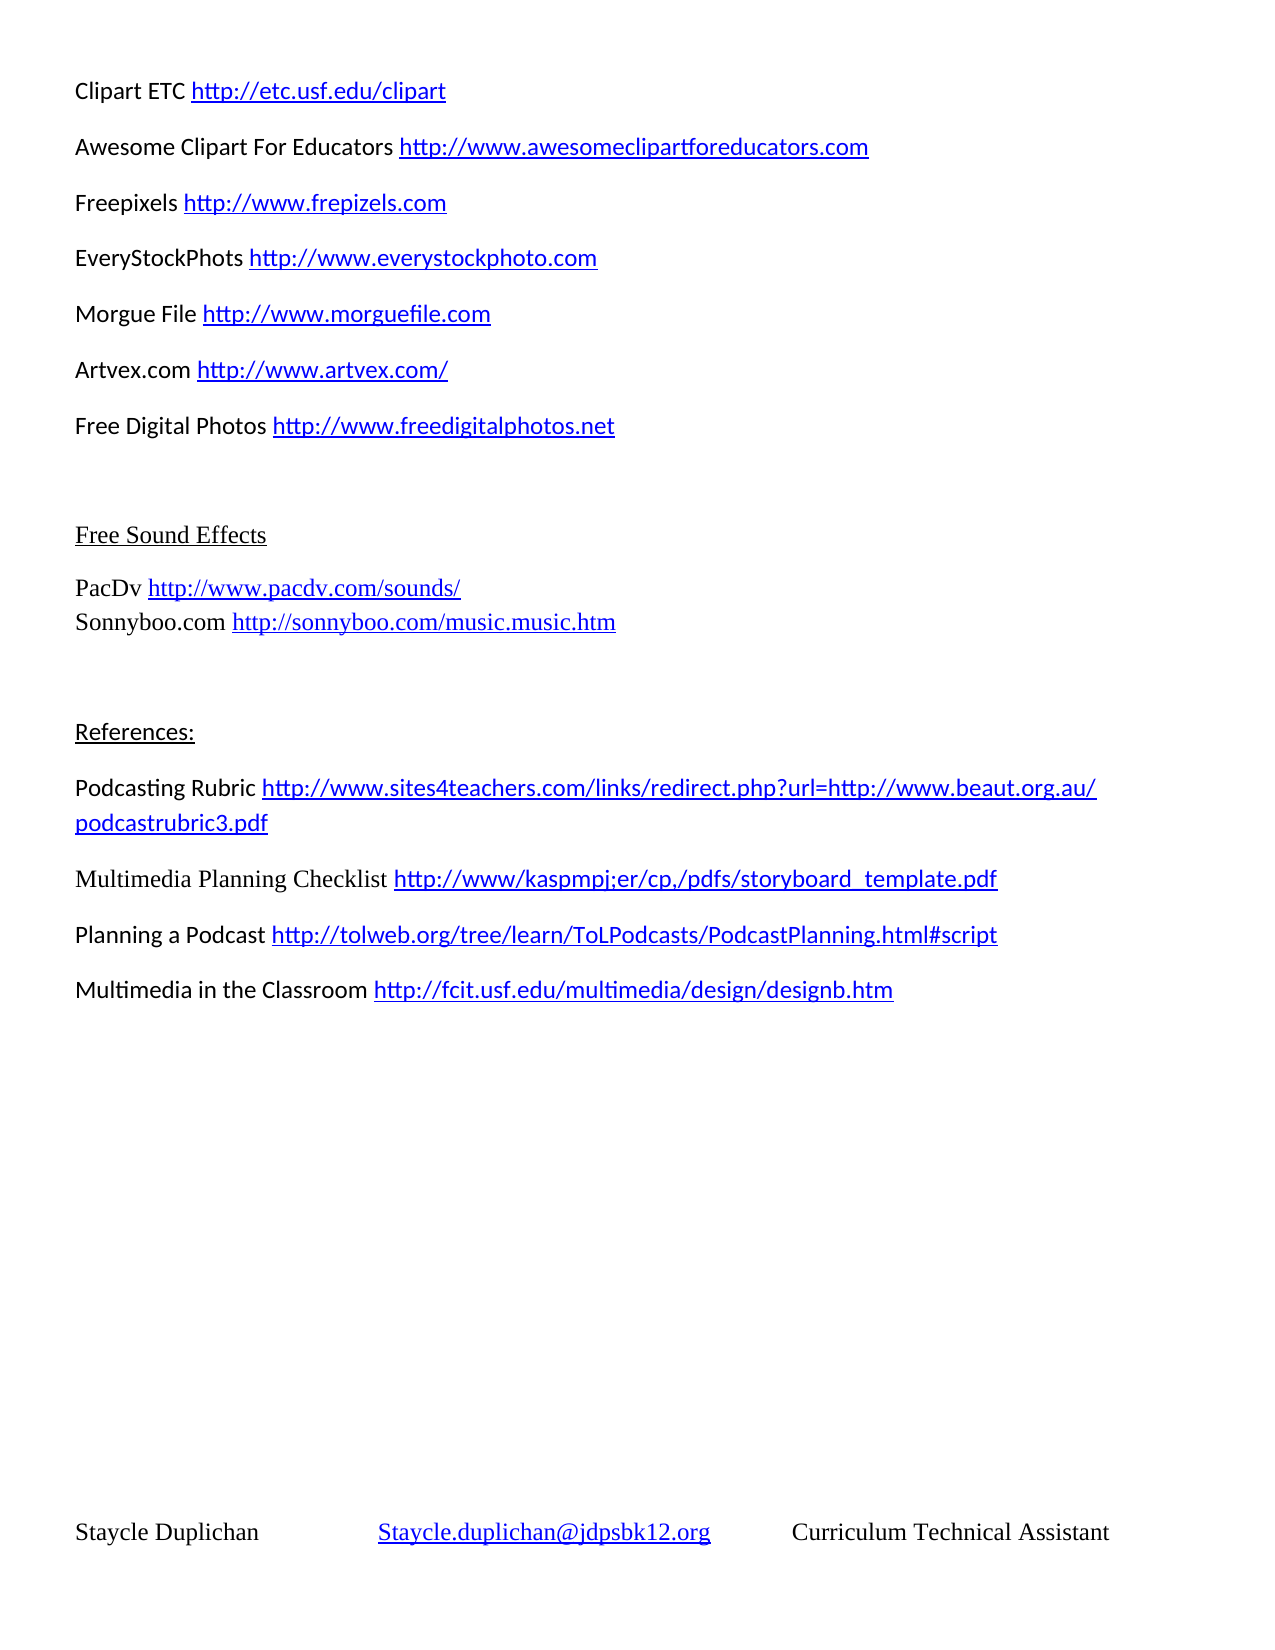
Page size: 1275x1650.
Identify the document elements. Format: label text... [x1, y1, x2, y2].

text Free Digital Photos http://www.freedigitalphotos.net [75, 410, 1200, 441]
text Multimedia Planning Checklist http://www/kaspmpj;er/cp,/pdfs/storyboard_template.pdf [75, 863, 1200, 893]
text Artvex.com http://www.artvex.com/ [75, 354, 1200, 385]
text Planning a Podcast http://tolweb.org/tree/learn/ToLPodcasts/PodcastPlanning.html#script [75, 919, 1200, 949]
text Freepixels http://www.frepizels.com [75, 187, 1200, 217]
text References: [75, 716, 1200, 747]
text Free Sound Effects [75, 520, 1200, 548]
text Podcasting Rubric http://www.sites4teachers.com/links/redirect.php?url=http://www.beaut.org.au/podcastrubric3.pdf [75, 772, 1200, 838]
text Awesome Clipart For Educators http://www.awesomeclipartforeducators.com [75, 131, 1200, 161]
text Morgue File http://www.morguefile.com [75, 298, 1200, 329]
text EveryStockPhots http://www.everystockphoto.com [75, 242, 1200, 273]
text PacDv http://www.pacdv.com/sounds/ Sonnyboo.com http://sonnyboo.com/music.music.htm [75, 573, 1200, 635]
text Clipart ETC http://etc.usf.edu/clipart [75, 75, 1200, 106]
text Multimedia in the Classroom http://fcit.usf.edu/multimedia/design/designb.htm [75, 974, 1200, 1005]
